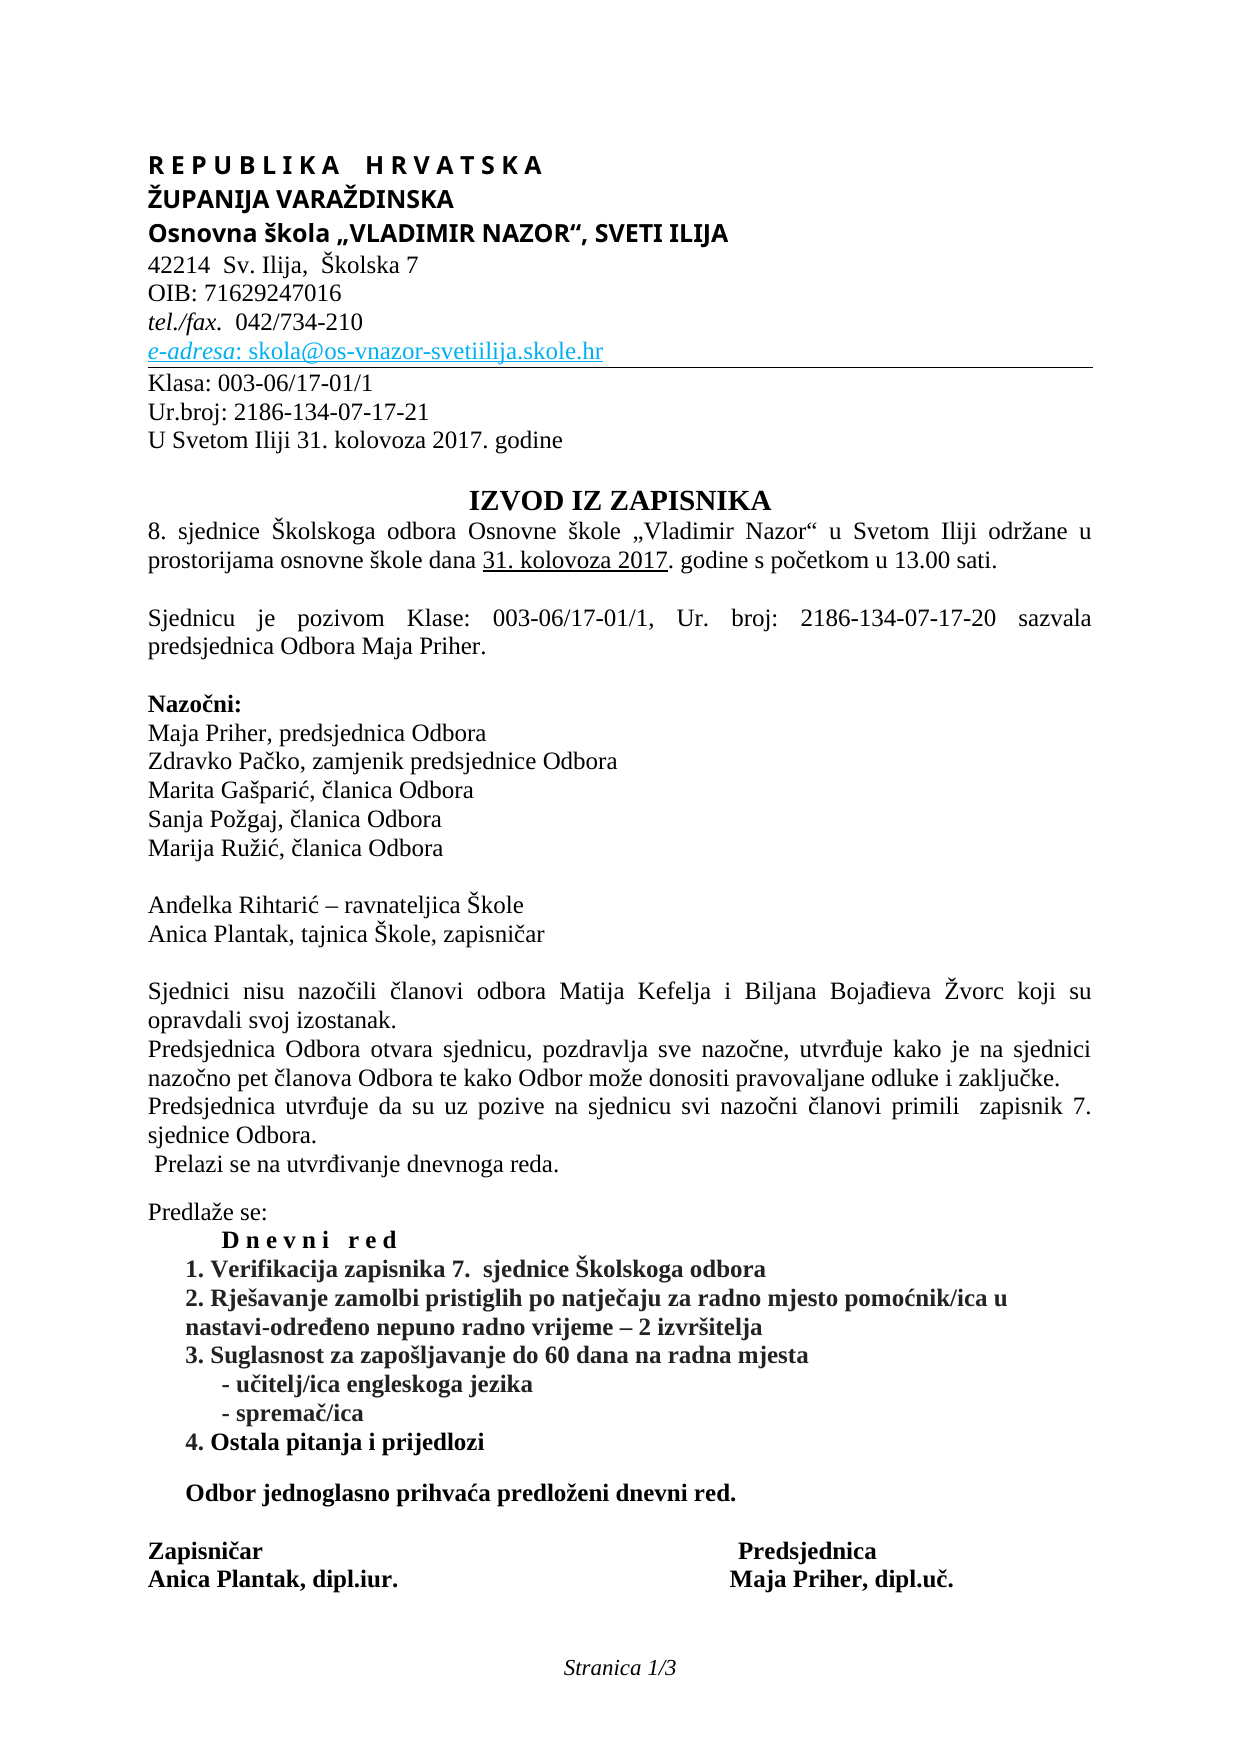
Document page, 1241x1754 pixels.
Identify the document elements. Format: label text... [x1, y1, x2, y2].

title Klasa: 003-06/17-01/1 [148, 368, 1093, 397]
text Nazočni: [148, 689, 1093, 718]
text Sanja Požgaj, članica Odbora [148, 804, 1093, 833]
title U Svetom Iliji 31. kolovoza 2017. godine [148, 425, 1093, 454]
text 1. Verifikacija zapisnika 7. sjednice Školskoga odbora [185, 1254, 1093, 1283]
title IZVOD IZ ZAPISNIKA [148, 483, 1093, 516]
text Prelazi se na utvrđivanje dnevnoga reda. [148, 1149, 1093, 1178]
text 2. Rješavanje zamolbi pristiglih po natječaju za radno mjesto pomoćnik/ica u nastavi-određeno nepuno radno vrijeme – 2 izvršitelja [185, 1283, 1093, 1341]
text Anđelka Rihtarić – ravnateljica Škole [148, 890, 1093, 919]
text Anica Plantak, tajnica Škole, zapisničar [148, 919, 1093, 948]
text e-adresa: skola@os-vnazor-svetiilija.skole.hr [148, 336, 1093, 367]
text 3. Suglasnost za zapošljavanje do 60 dana na radna mjesta [185, 1341, 1093, 1369]
text Odbor jednoglasno prihvaća predloženi dnevni red. [185, 1478, 1093, 1507]
text Zapisničar Predsjednica [148, 1536, 1093, 1564]
text - spremač/ica [185, 1398, 1093, 1427]
text Osnovna škola „VLADIMIR NAZOR“, SVETI ILIJA [148, 216, 1093, 250]
text Predlaže se: [148, 1197, 1093, 1226]
text Maja Priher, predsjednica Odbora [148, 718, 1093, 746]
text R E P U B L I K A H R V A T S K A [148, 148, 1093, 182]
text D n e v n i r e d [148, 1226, 1093, 1254]
text Sjednici nisu nazočili članovi odbora Matija Kefelja i Biljana Bojađieva Žvorc koji su opravdali svoj izostanak. [148, 976, 1093, 1034]
title Ur.broj: 2186-134-07-17-21 [148, 397, 1093, 425]
text 42214 Sv. Ilija, Školska 7 [148, 250, 1093, 278]
text Marija Ružić, članica Odbora [148, 833, 1093, 861]
text 4. Ostala pitanja i prijedlozi [148, 1427, 1093, 1456]
text Marita Gašparić, članica Odbora [148, 775, 1093, 804]
text Predsjednica utvrđuje da su uz pozive na sjednicu svi nazočni članovi primili zapisnik 7. sjednice Odbora. [148, 1091, 1093, 1149]
text 8. sjednice Školskoga odbora Osnovne škole „Vladimir Nazor“ u Svetom Iliji održane u prostorijama osnovne škole dana 31. kolovoza 2017. godine s početkom u 13.00 sati. [148, 516, 1093, 574]
text Sjednicu je pozivom Klase: 003-06/17-01/1, Ur. broj: 2186-134-07-17-20 sazvala predsjednica Odbora Maja Priher. [148, 603, 1093, 660]
text ŽUPANIJA VARAŽDINSKA [148, 182, 1093, 216]
text Anica Plantak, dipl.iur. Maja Priher, dipl.uč. [148, 1564, 1093, 1593]
text - učitelj/ica engleskoga jezika [185, 1369, 1093, 1398]
text OIB: 71629247016 [148, 278, 1093, 307]
text tel./fax. 042/734-210 [148, 307, 1093, 336]
text Zdravko Pačko, zamjenik predsjednice Odbora [148, 746, 1093, 775]
text Predsjednica Odbora otvara sjednicu, pozdravlja sve nazočne, utvrđuje kako je na sjednici nazočno pet članova Odbora te kako Odbor može donositi pravovaljane odluke i zaključke. [148, 1034, 1093, 1091]
